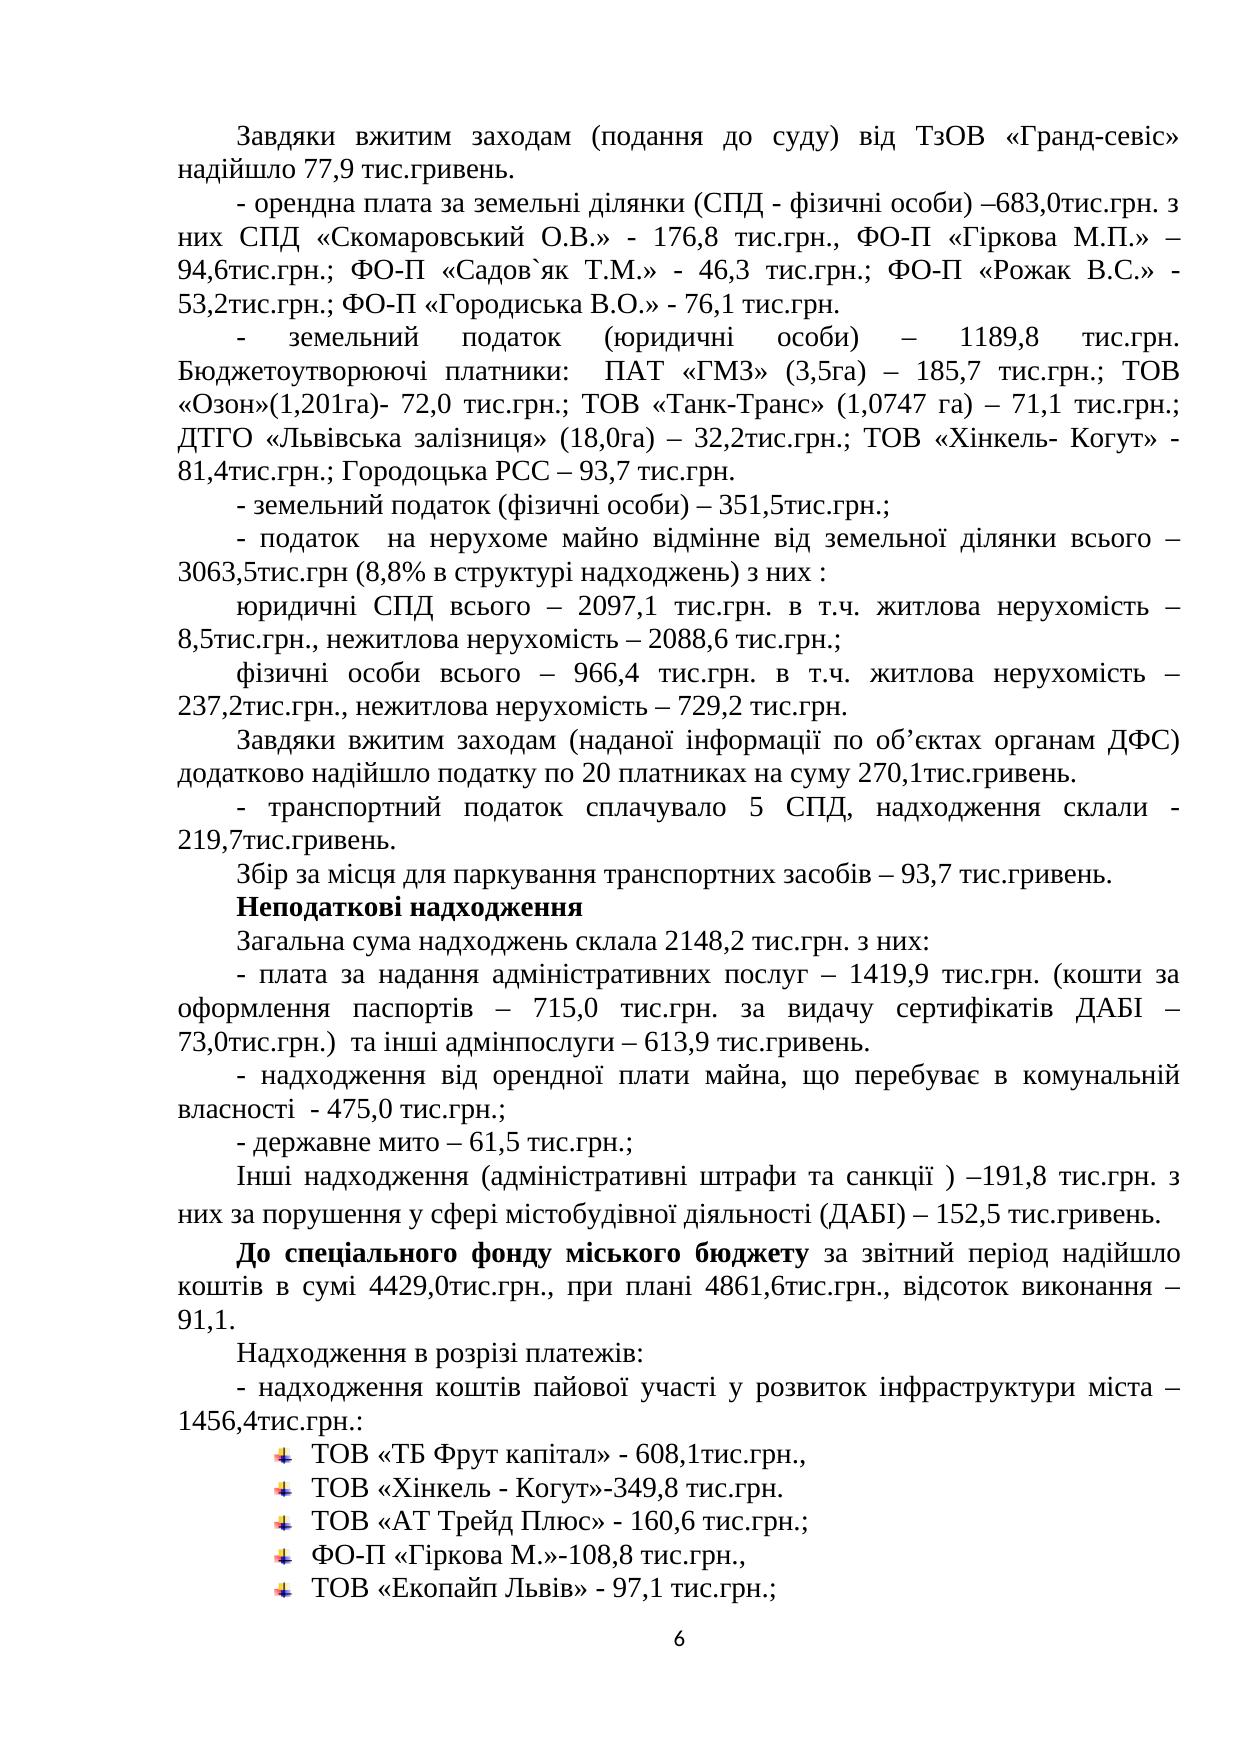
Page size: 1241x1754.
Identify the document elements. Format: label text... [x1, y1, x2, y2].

picture [274, 1514, 292, 1531]
title юридичні СПД всього – 2097,1 тис.грн. в т.ч. житлова нерухомість – 8,5тис.грн., нежитлова нерухомість – 2088,6 тис.грн.; [177, 588, 1181, 655]
title - плата за надання адміністративних послуг – 1419,9 тис.грн. (кошти за оформлення паспортів – 715,0 тис.грн. за видачу сертифікатів ДАБІ – 73,0тис.грн.) та інші адмінпослуги – 613,9 тис.гривень. [177, 957, 1181, 1057]
title фізичні особи всього – 966,4 тис.грн. в т.ч. житлова нерухомість – 237,2тис.грн., нежитлова нерухомість – 729,2 тис.грн. [177, 655, 1181, 722]
title ТОВ «Екопайп Львів» - 97,1 тис.грн.; [274, 1570, 1181, 1604]
title Завдяки вжитим заходам (подання до суду) від ТзОВ «Гранд-севіс» надійшло 77,9 тис.гривень. [177, 118, 1181, 185]
title Надходження в розрізі платежів: [177, 1336, 1181, 1369]
title - земельний податок (фізичні особи) – 351,5тис.грн.; [177, 487, 1181, 521]
title Загальна сума надходжень склала 2148,2 тис.грн. з них: [177, 923, 1181, 957]
picture [274, 1446, 292, 1464]
title - земельний податок (юридичні особи) – 1189,8 тис.грн. Бюджетоутворюючі платники: ПАТ «ГМЗ» (3,5га) – 185,7 тис.грн.; ТОВ «Озон»(1,201га)- 72,0 тис.грн.; ТОВ «Танк-Транс» (1,0747 га) – 71,1 тис.грн.; ДТГО «Львівська залізниця» (18,0га) – 32,2тис.грн.; ТОВ «Хінкель- Когут» - 81,4тис.грн.; Городоцька РСС – 93,7 тис.грн. [177, 319, 1181, 487]
picture [274, 1581, 292, 1598]
title - державне мито – 61,5 тис.грн.; [177, 1124, 1181, 1158]
title Збір за місця для паркування транспортних засобів – 93,7 тис.гривень. [177, 856, 1181, 889]
title Інші надходження (адміністративні штрафи та санкції ) –191,8 тис.грн. з них за порушення у сфері містобудівної діяльності (ДАБІ) – 152,5 тис.гривень. [177, 1158, 1181, 1230]
title - транспортний податок сплачувало 5 СПД, надходження склали - 219,7тис.гривень. [177, 789, 1181, 856]
title До спеціального фонду міського бюджету за звітний період надійшло коштів в сумі 4429,0тис.грн., при плані 4861,6тис.грн., відсоток виконання – 91,1. [177, 1235, 1181, 1336]
picture [274, 1480, 292, 1497]
picture [274, 1547, 292, 1565]
title ТОВ «Хінкель - Когут»-349,8 тис.грн. [274, 1470, 1181, 1503]
title - податок на нерухоме майно відмінне від земельної ділянки всього – 3063,5тис.грн (8,8% в структурі надходжень) з них : [177, 521, 1181, 588]
title - орендна плата за земельні ділянки (СПД - фізичні особи) –683,0тис.грн. з них СПД «Скомаровський О.В.» - 176,8 тис.грн., ФО-П «Гіркова М.П.» –94,6тис.грн.; ФО-П «Садов`як Т.М.» - 46,3 тис.грн.; ФО-П «Рожак В.С.» - 53,2тис.грн.; ФО-П «Городиська В.О.» - 76,1 тис.грн. [177, 185, 1181, 319]
title Завдяки вжитим заходам (наданої інформації по об’єктах органам ДФС) додатково надійшло податку по 20 платниках на суму 270,1тис.гривень. [177, 722, 1181, 789]
title ФО-П «Гіркова М.»-108,8 тис.грн., [274, 1537, 1181, 1570]
title - надходження коштів пайової участі у розвиток інфраструктури міста – 1456,4тис.грн.: [177, 1369, 1181, 1436]
title ТОВ «АТ Трейд Плюс» - 160,6 тис.грн.; [274, 1503, 1181, 1537]
title ТОВ «ТБ Фрут капітал» - 608,1тис.грн., [274, 1436, 1181, 1470]
title - надходження від орендної плати майна, що перебуває в комунальній власності - 475,0 тис.грн.; [177, 1057, 1181, 1124]
title Неподаткові надходження [177, 889, 1181, 923]
